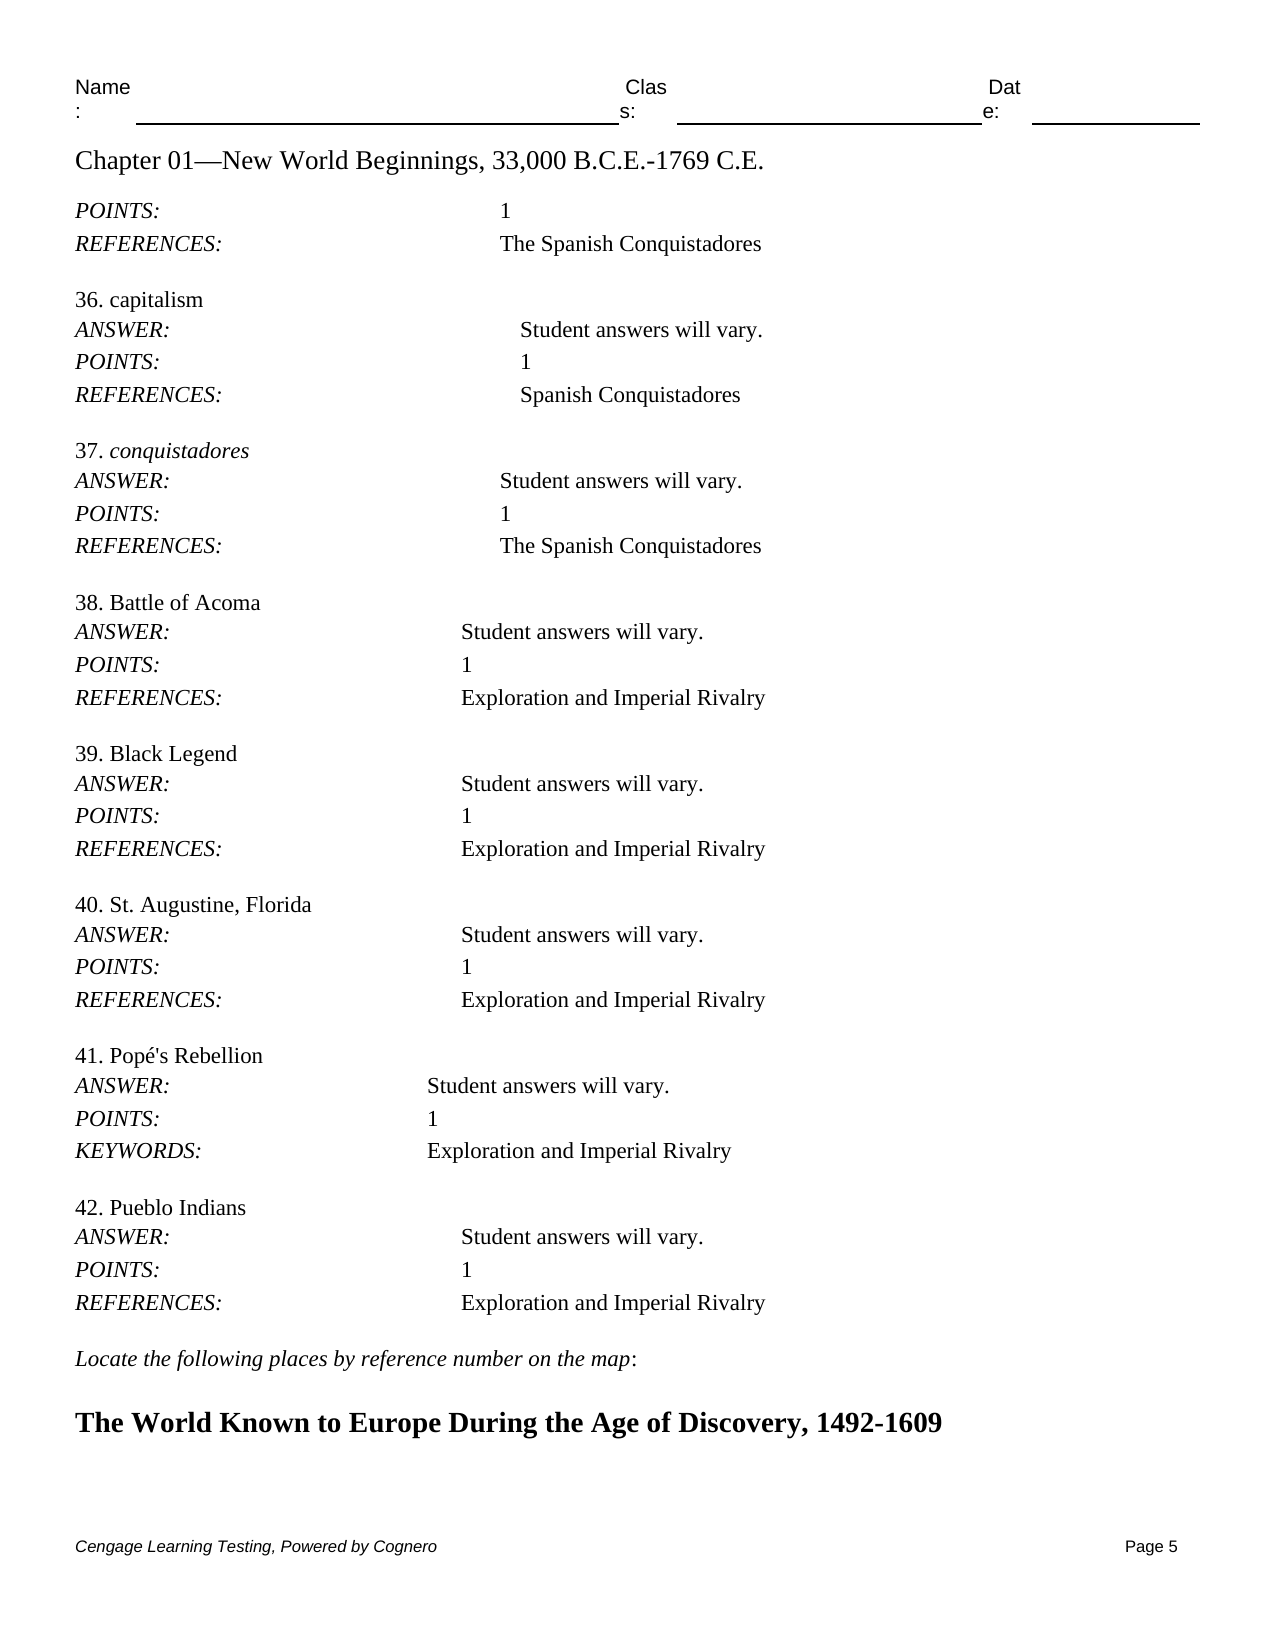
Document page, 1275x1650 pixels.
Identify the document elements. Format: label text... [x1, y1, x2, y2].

table_header 39. Black Legend [75, 766, 1200, 864]
table_header 42. Pueblo Indians [75, 1220, 1200, 1318]
table_header 41. Popé's Rebellion [75, 1069, 1200, 1167]
table_header 37. conquistadores [75, 464, 1200, 562]
table_header 40. St. Augustine, Florida [75, 918, 1200, 1016]
table_header 36. capitalism [75, 313, 1200, 411]
table_header 35. noche triste [75, 194, 1200, 259]
table_header 38. Battle of Acoma [75, 615, 1200, 713]
